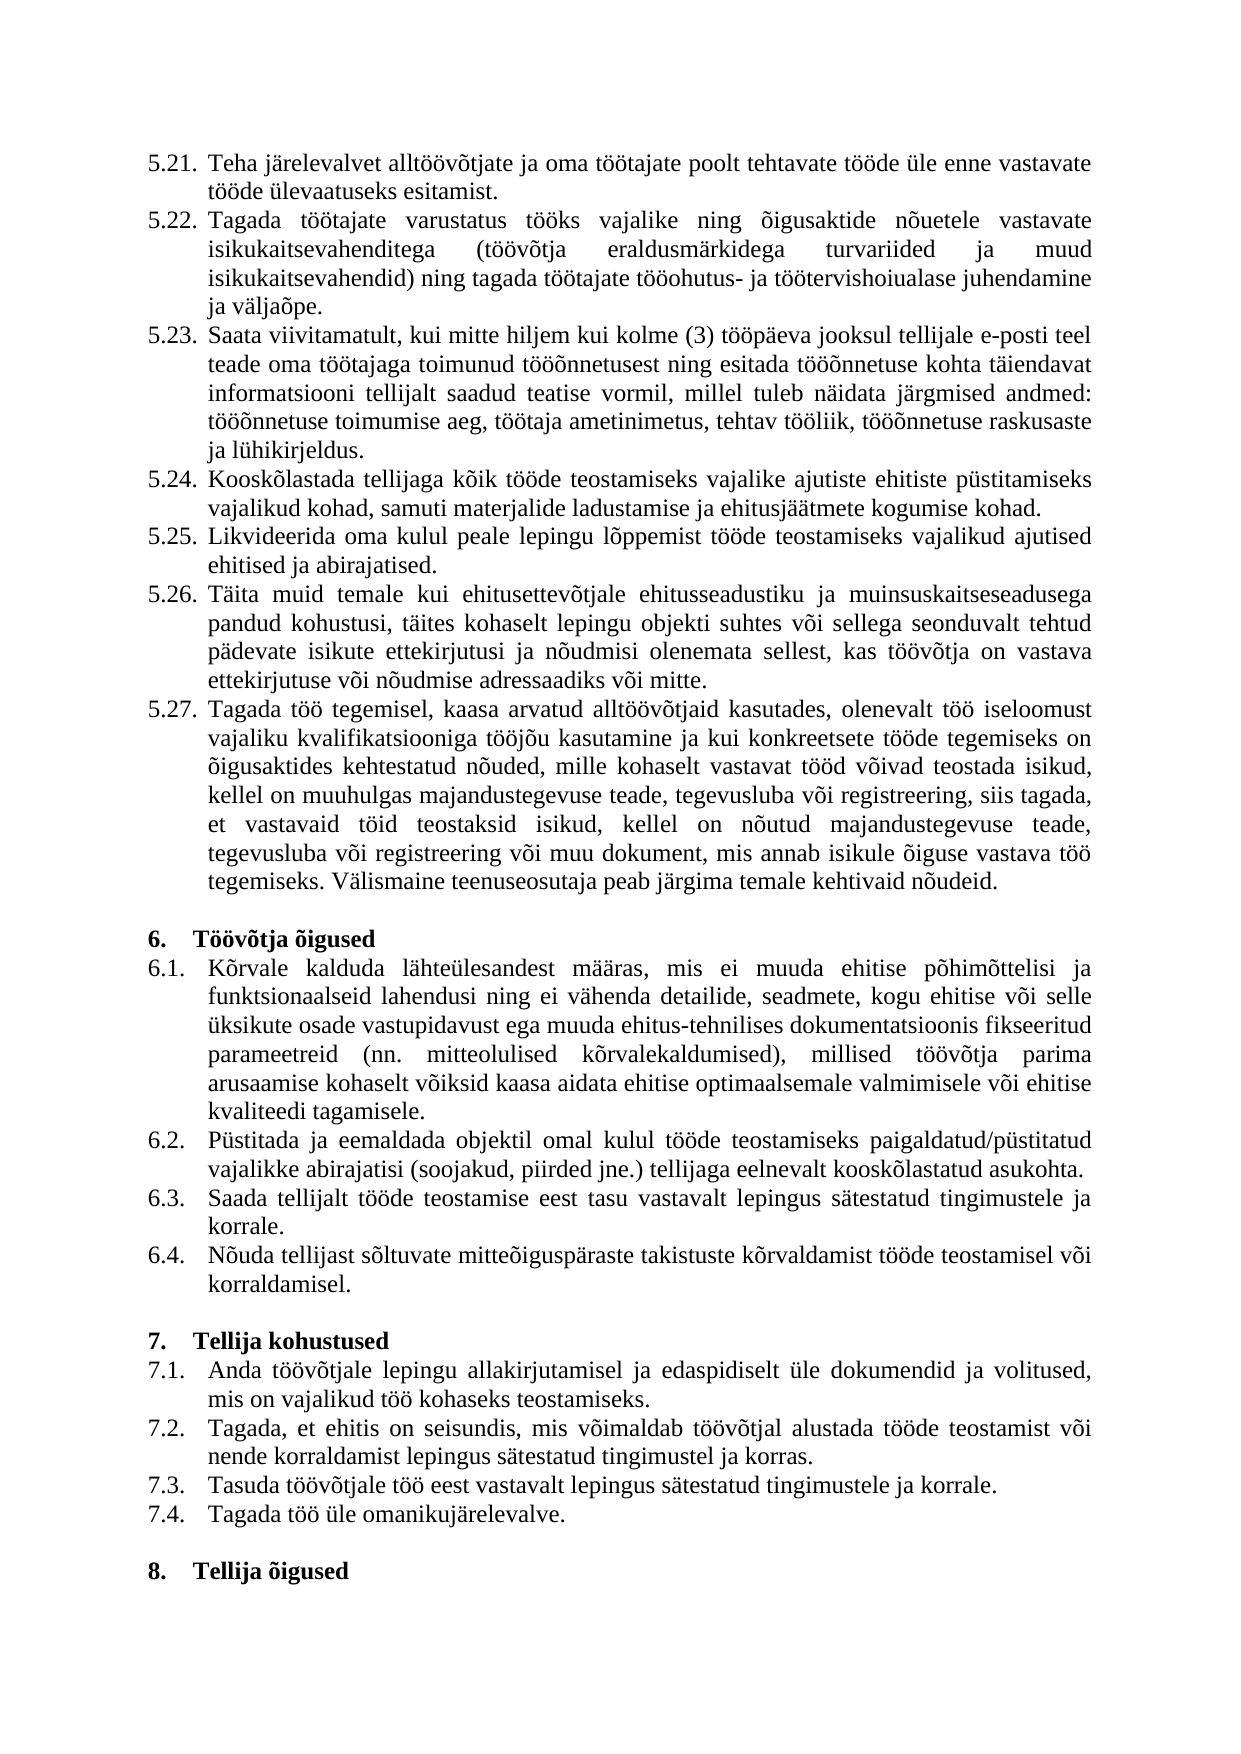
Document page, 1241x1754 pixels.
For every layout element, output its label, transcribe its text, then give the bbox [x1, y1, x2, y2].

list Tasuda töövõtjale töö eest vastavalt lepingus sätestatud tingimustele ja korrale. [148, 1470, 1093, 1499]
list Püstitada ja eemaldada objektil omal kulul tööde teostamiseks paigaldatud/püstitatud vajalikke abirajatisi (soojakud, piirded jne.) tellijaga eelnevalt kooskõlastatud asukohta. [148, 1125, 1093, 1183]
list Kooskõlastada tellijaga kõik tööde teostamiseks vajalike ajutiste ehitiste püstitamiseks vajalikud kohad, samuti materjalide ladustamise ja ehitusjäätmete kogumise kohad. [148, 464, 1093, 521]
list Tellija kohustused [148, 1326, 1093, 1355]
list Tagada töö tegemisel, kaasa arvatud alltöövõtjaid kasutades, olenevalt töö iseloomust vajaliku kvalifikatsiooniga tööjõu kasutamine ja kui konkreetsete tööde tegemiseks on õigusaktides kehtestatud nõuded, mille kohaselt vastavat tööd võivad teostada isikud, kellel on muuhulgas majandustegevuse teade, tegevusluba või registreering, siis tagada, et vastavaid töid teostaksid isikud, kellel on nõutud majandustegevuse teade, tegevusluba või registreering või muu dokument, mis annab isikule õiguse vastava töö tegemiseks. Välismaine teenuseosutaja peab järgima temale kehtivaid nõudeid. [148, 694, 1093, 895]
list Tagada, et ehitis on seisundis, mis võimaldab töövõtjal alustada tööde teostamist või nende korraldamist lepingus sätestatud tingimustel ja korras. [148, 1413, 1093, 1470]
list Nõuda tellijast sõltuvate mitteõiguspäraste takistuste kõrvaldamist tööde teostamisel või korraldamisel. [148, 1240, 1093, 1298]
list Saada tellijalt tööde teostamise eest tasu vastavalt lepingus sätestatud tingimustele ja korrale. [148, 1183, 1093, 1240]
list Saata viivitamatult, kui mitte hiljem kui kolme (3) tööpäeva jooksul tellijale e-posti teel teade oma töötajaga toimunud tööõnnetusest ning esitada tööõnnetuse kohta täiendavat informatsiooni tellijalt saadud teatise vormil, millel tuleb näidata järgmised andmed: tööõnnetuse toimumise aeg, töötaja ametinimetus, tehtav tööliik, tööõnnetuse raskusaste ja lühikirjeldus. [148, 320, 1093, 464]
list Tagada töötajate varustatus tööks vajalike ning õigusaktide nõuetele vastavate isikukaitsevahenditega (töövõtja eraldusmärkidega turvariided ja muud isikukaitsevahendid) ning tagada töötajate tööohutus- ja töötervishoiualase juhendamine ja väljaõpe. [148, 205, 1093, 320]
list Teha järelevalvet alltöövõtjate ja oma töötajate poolt tehtavate tööde üle enne vastavate tööde ülevaatuseks esitamist. [148, 148, 1093, 205]
list Anda töövõtjale lepingu allakirjutamisel ja edaspidiselt üle dokumendid ja volitused, mis on vajalikud töö kohaseks teostamiseks. [148, 1355, 1093, 1413]
list Likvideerida oma kulul peale lepingu lõppemist tööde teostamiseks vajalikud ajutised ehitised ja abirajatised. [148, 521, 1093, 579]
list Täita muid temale kui ehitusettevõtjale ehitusseadustiku ja muinsuskaitseseadusega pandud kohustusi, täites kohaselt lepingu objekti suhtes või sellega seonduvalt tehtud pädevate isikute ettekirjutusi ja nõudmisi olenemata sellest, kas töövõtja on vastava ettekirjutuse või nõudmise adressaadiks või mitte. [148, 579, 1093, 694]
list Tellija õigused [148, 1556, 1093, 1585]
list Töövõtja õigused [148, 924, 1093, 953]
list Kõrvale kalduda lähteülesandest määras, mis ei muuda ehitise põhimõttelisi ja funktsionaalseid lahendusi ning ei vähenda detailide, seadmete, kogu ehitise või selle üksikute osade vastupidavust ega muuda ehitus-tehnilises dokumentatsioonis fikseeritud parameetreid (nn. mitteolulised kõrvalekaldumised), millised töövõtja parima arusaamise kohaselt võiksid kaasa aidata ehitise optimaalsemale valmimisele või ehitise kvaliteedi tagamisele. [148, 953, 1093, 1125]
list Tagada töö üle omanikujärelevalve. [148, 1499, 1093, 1528]
